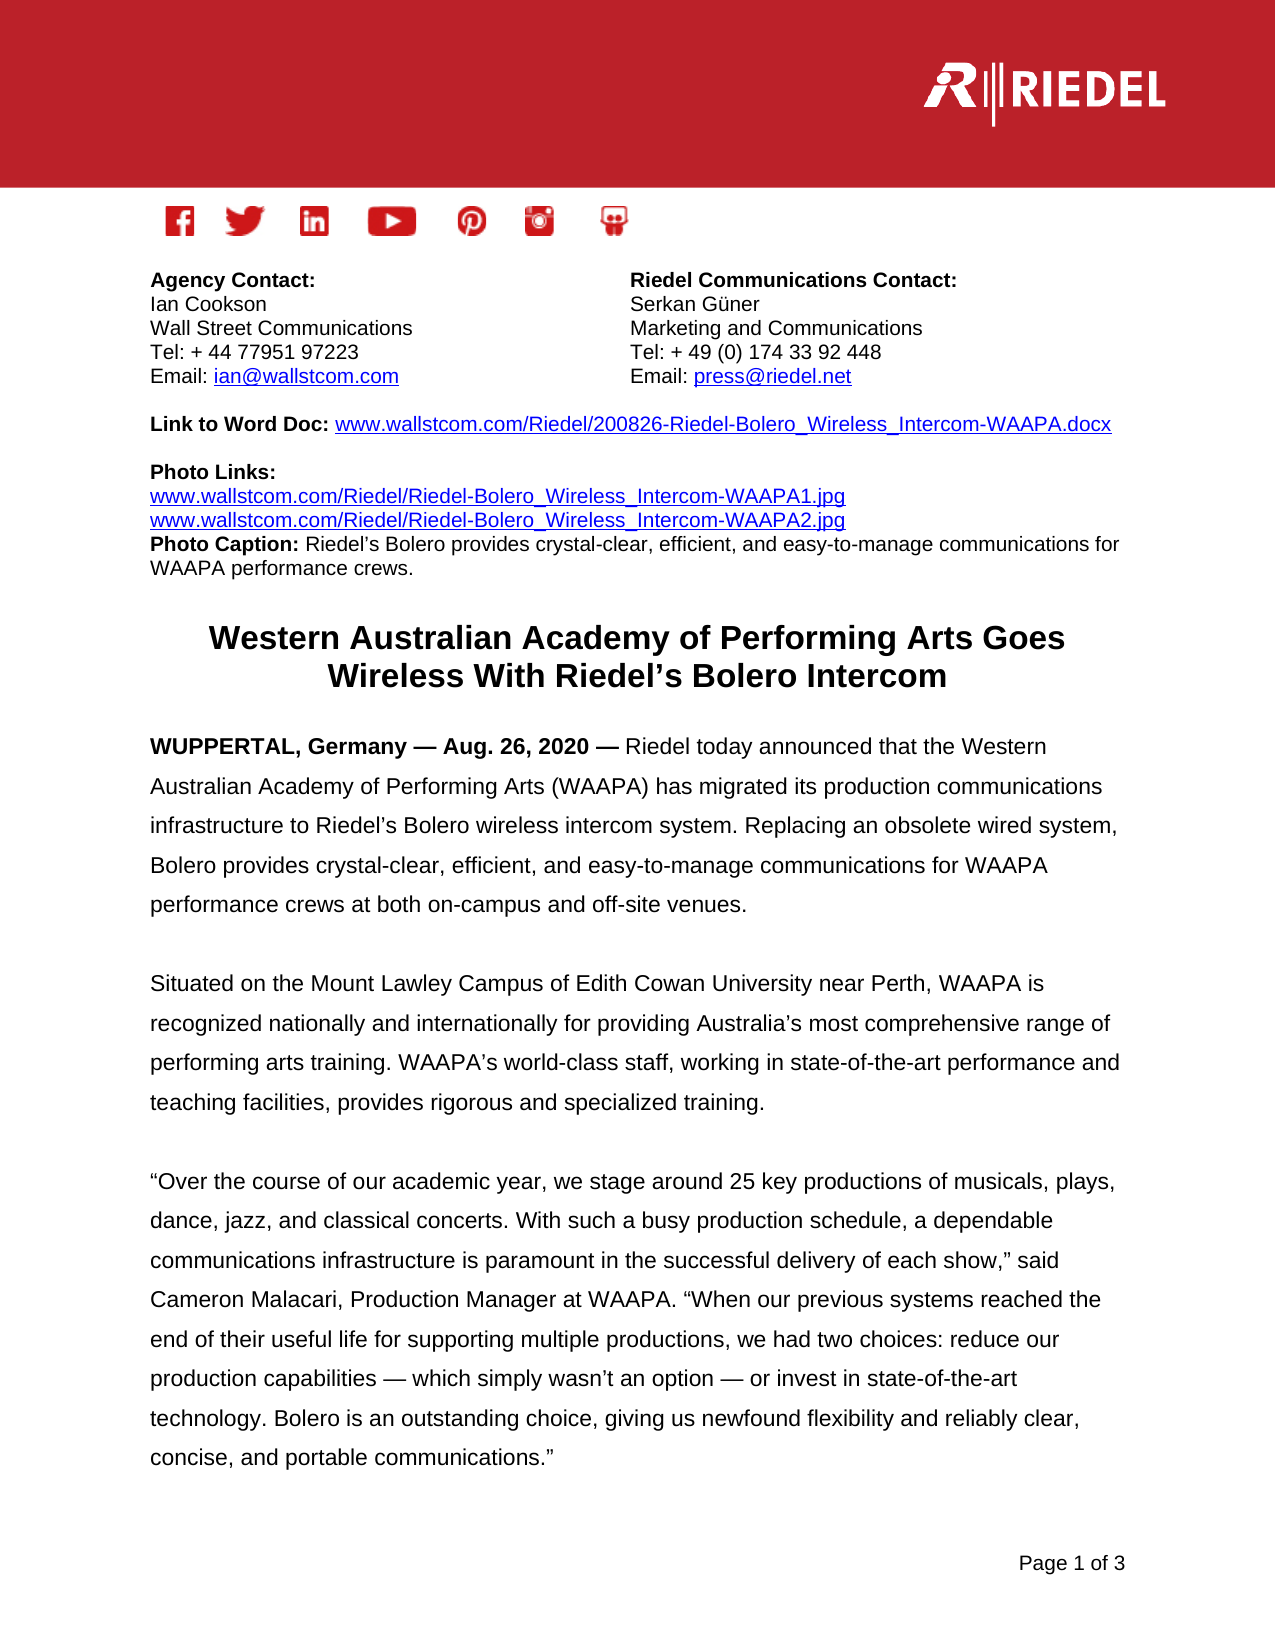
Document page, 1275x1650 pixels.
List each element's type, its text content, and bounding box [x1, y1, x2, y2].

picture [600, 206, 629, 236]
picture [367, 206, 417, 236]
table_header Agency Contact: Ian Cookson Wall Street Communications Tel: + 44 77951 97223 Email: ian@wallstcom.com [150, 268, 619, 388]
picture [923, 62, 1166, 127]
picture [300, 206, 329, 236]
picture [525, 206, 554, 236]
text Photo Links: [150, 460, 1125, 484]
text Link to Word Doc: www.wallstcom.com/Riedel/200826-Riedel-Bolero_Wireless_Intercom-WAAPA.docx [150, 412, 1125, 436]
picture [225, 206, 266, 236]
text Situated on the Mount Lawley Campus of Edith Cowan University near Perth, WAAPA is recognized nationally and internationally for providing Australia’s most comprehensive range of performing arts training. WAAPA’s world-class staff, working in state-of-the-art performance and teaching facilities, provides rigorous and specialized training. [150, 970, 1125, 1115]
text www.wallstcom.com/Riedel/Riedel-Bolero_Wireless_Intercom-WAAPA1.jpg [150, 484, 1125, 508]
text Photo Caption: Riedel’s Bolero provides crystal-clear, efficient, and easy-to-manage communications for WAAPA performance crews. [150, 532, 1125, 579]
picture [457, 206, 487, 236]
text Western Australian Academy of Performing Arts Goes Wireless With Riedel’s Bolero Intercom [150, 618, 1125, 695]
table_header Riedel Communications Contact: Serkan Güner Marketing and Communications Tel: + 49 (0) 174 33 92 448 Email: press@riedel.net [619, 268, 1059, 388]
text www.wallstcom.com/Riedel/Riedel-Bolero_Wireless_Intercom-WAAPA2.jpg [150, 508, 1125, 532]
text “Over the course of our academic year, we stage around 25 key productions of musicals, plays, dance, jazz, and classical concerts. With such a busy production schedule, a dependable communications infrastructure is paramount in the successful delivery of each show,” said Cameron Malacari, Production Manager at WAAPA. “When our previous systems reached the end of their useful life for supporting multiple productions, we had two choices: reduce our production capabilities — which simply wasn’t an option — or invest in state-of-the-art technology. Bolero is an outstanding choice, giving us newfound flexibility and reliably clear, concise, and portable communications.” [150, 1168, 1125, 1470]
picture [165, 206, 195, 236]
text WUPPERTAL, Germany — Aug. 26, 2020 — Riedel today announced that the Western Australian Academy of Performing Arts (WAAPA) has migrated its production communications infrastructure to Riedel’s Bolero wireless intercom system. Replacing an obsolete wired system, Bolero provides crystal-clear, efficient, and easy-to-manage communications for WAAPA performance crews at both on-campus and off-site venues. [150, 733, 1125, 918]
